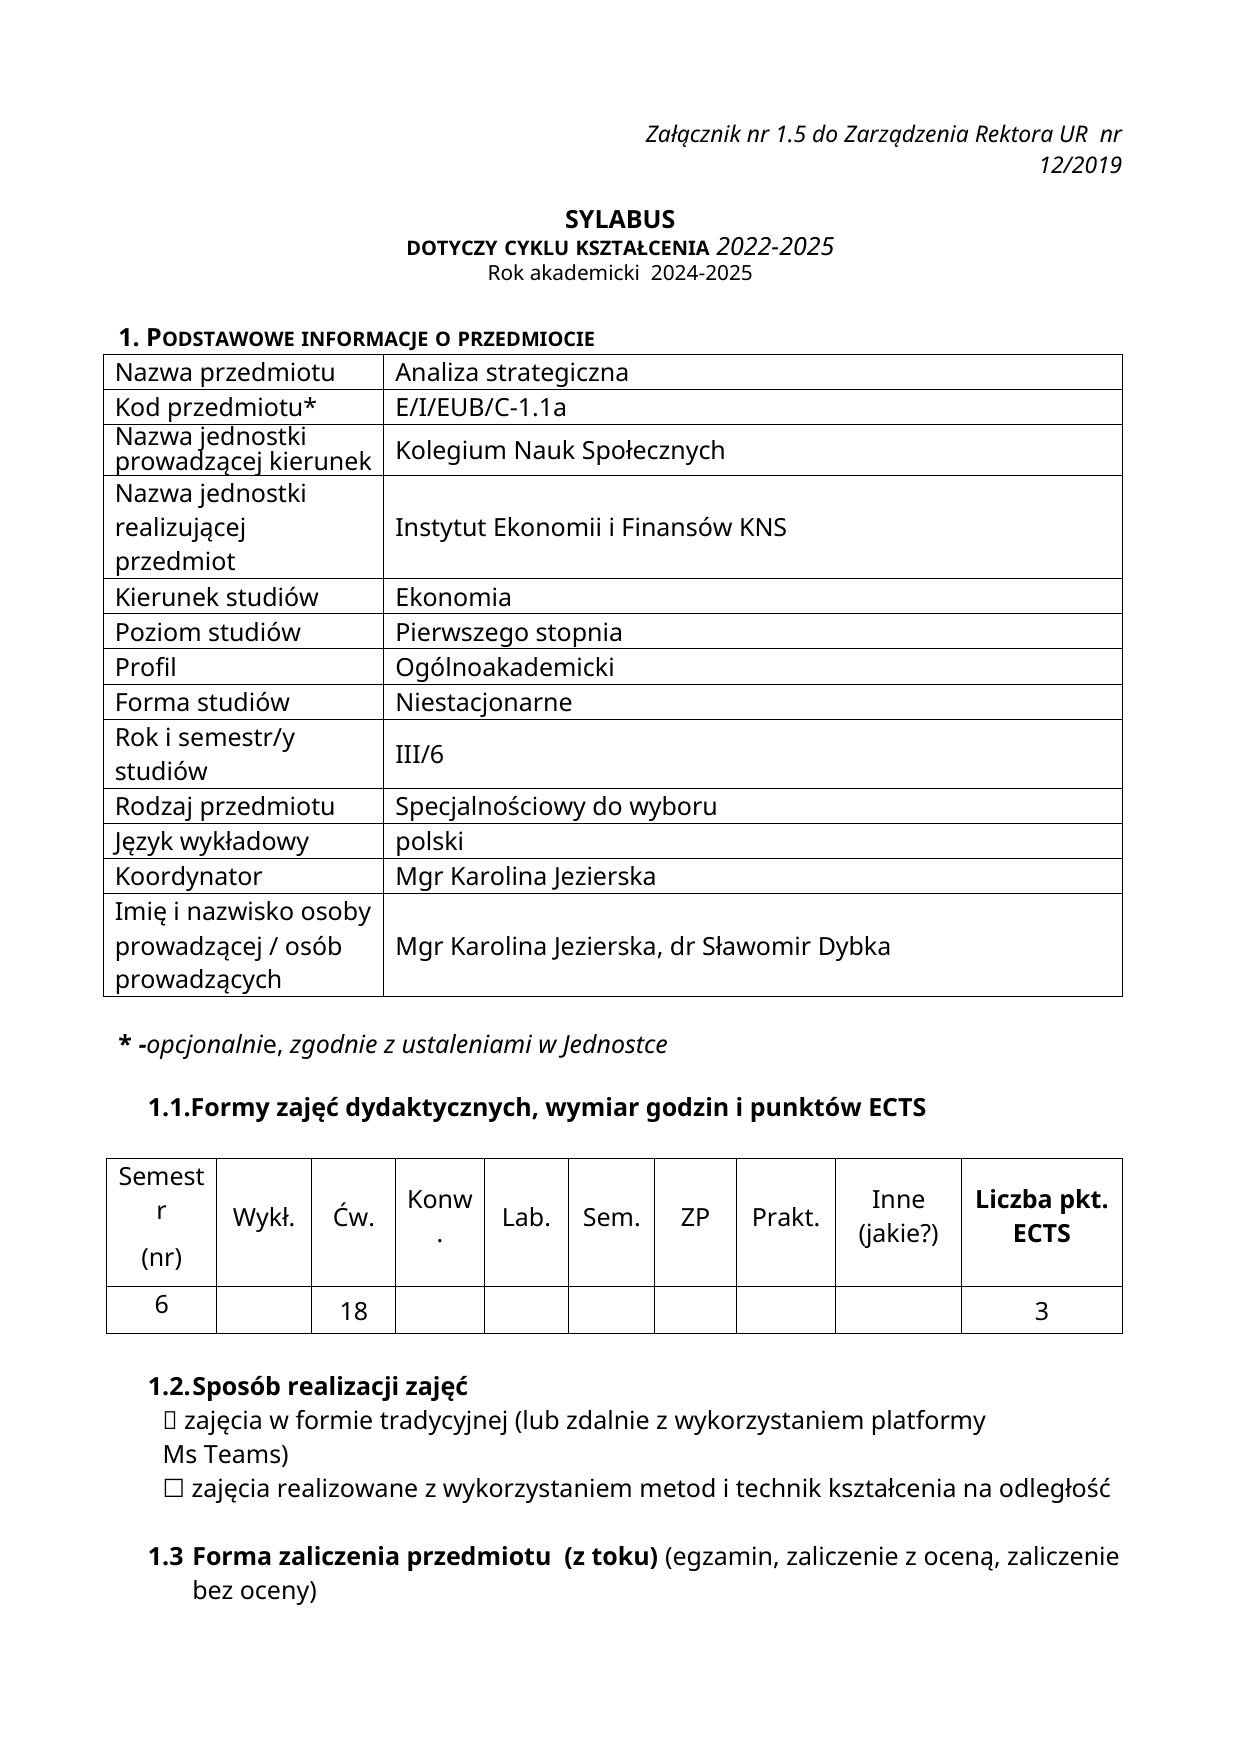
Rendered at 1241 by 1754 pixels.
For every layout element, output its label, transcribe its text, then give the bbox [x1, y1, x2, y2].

table_cell [217, 1287, 311, 1333]
table_header Ćw. [312, 1159, 395, 1286]
table_cell [485, 1287, 568, 1333]
table_cell Rok i semestr/y studiów [104, 720, 383, 788]
table_cell III/6 [384, 720, 1122, 788]
table_header Inne (jakie?) [836, 1159, 961, 1286]
text 1. Podstawowe informacje o przedmiocie [118, 319, 1122, 354]
text ☐ zajęcia realizowane z wykorzystaniem metod i technik kształcenia na odległość [162, 1471, 1122, 1504]
table_cell Forma studiów [104, 685, 383, 718]
table_cell [655, 1287, 736, 1333]
table_cell polski [384, 824, 1122, 858]
table_cell Język wykładowy [104, 824, 383, 858]
table_header Wykł. [217, 1159, 311, 1286]
text SYLABUS [118, 201, 1122, 236]
table_cell Pierwszego stopnia [384, 614, 1122, 648]
table_cell Rodzaj przedmiotu [104, 789, 383, 823]
table_cell [836, 1287, 961, 1333]
text 1.3 Forma zaliczenia przedmiotu (z toku) (egzamin, zaliczenie z oceną, zaliczenie bez oceny) [148, 1539, 1122, 1607]
table_cell Mgr Karolina Jezierska, dr Sławomir Dybka [384, 894, 1122, 996]
table_cell Niestacjonarne [384, 685, 1122, 718]
table_header Nazwa przedmiotu [104, 355, 383, 389]
table_header Prakt. [737, 1159, 835, 1286]
table_cell Kierunek studiów [104, 579, 383, 613]
text 1.2. Sposób realizacji zajęć [148, 1368, 1122, 1402]
table_header ZP [655, 1159, 736, 1286]
table_cell Mgr Karolina Jezierska [384, 859, 1122, 893]
table_cell 6 [107, 1287, 216, 1333]
table_cell [396, 1287, 484, 1333]
table_header Lab. [485, 1159, 568, 1286]
table_cell Instytut Ekonomii i Finansów KNS [384, 476, 1122, 578]
table_cell [569, 1287, 654, 1333]
table_cell Kolegium Nauk Społecznych [384, 425, 1122, 475]
table_header Liczba pkt. ECTS [962, 1159, 1122, 1286]
table_header Sem. [569, 1159, 654, 1286]
table_cell Profil [104, 649, 383, 683]
table_cell Nazwa jednostki prowadzącej kierunek [104, 425, 383, 475]
table_header Konw. [396, 1159, 484, 1286]
table_cell Ogólnoakademicki [384, 649, 1122, 683]
text Załącznik nr 1.5 do Zarządzenia Rektora UR nr 12/2019 [118, 118, 1122, 181]
text Rok akademicki 2024-2025 [118, 261, 1122, 286]
text 1.1.Formy zajęć dydaktycznych, wymiar godzin i punktów ECTS [148, 1090, 1122, 1124]
text  zajęcia w formie tradycyjnej (lub zdalnie z wykorzystaniem platformy Ms Teams) [162, 1402, 1122, 1471]
table_cell Kod przedmiotu* [104, 390, 383, 424]
table_cell E/I/EUB/C-1.1a [384, 390, 1122, 424]
table_cell Specjalnościowy do wyboru [384, 789, 1122, 823]
table_cell Ekonomia [384, 579, 1122, 613]
table_cell [737, 1287, 835, 1333]
table_cell Nazwa jednostki realizującej przedmiot [104, 476, 383, 578]
table_cell 3 [962, 1287, 1122, 1333]
table_header Analiza strategiczna [384, 355, 1122, 389]
table_cell 18 [312, 1287, 395, 1333]
table_cell Koordynator [104, 859, 383, 893]
text * -opcjonalnie, zgodnie z ustaleniami w Jednostce [118, 1026, 1122, 1061]
table_cell Poziom studiów [104, 614, 383, 648]
table_header Semestr (nr) [107, 1159, 216, 1286]
text dotyczy cyklu kształcenia 2022-2025 [118, 236, 1122, 261]
table_cell Imię i nazwisko osoby prowadzącej / osób prowadzących [104, 894, 383, 996]
